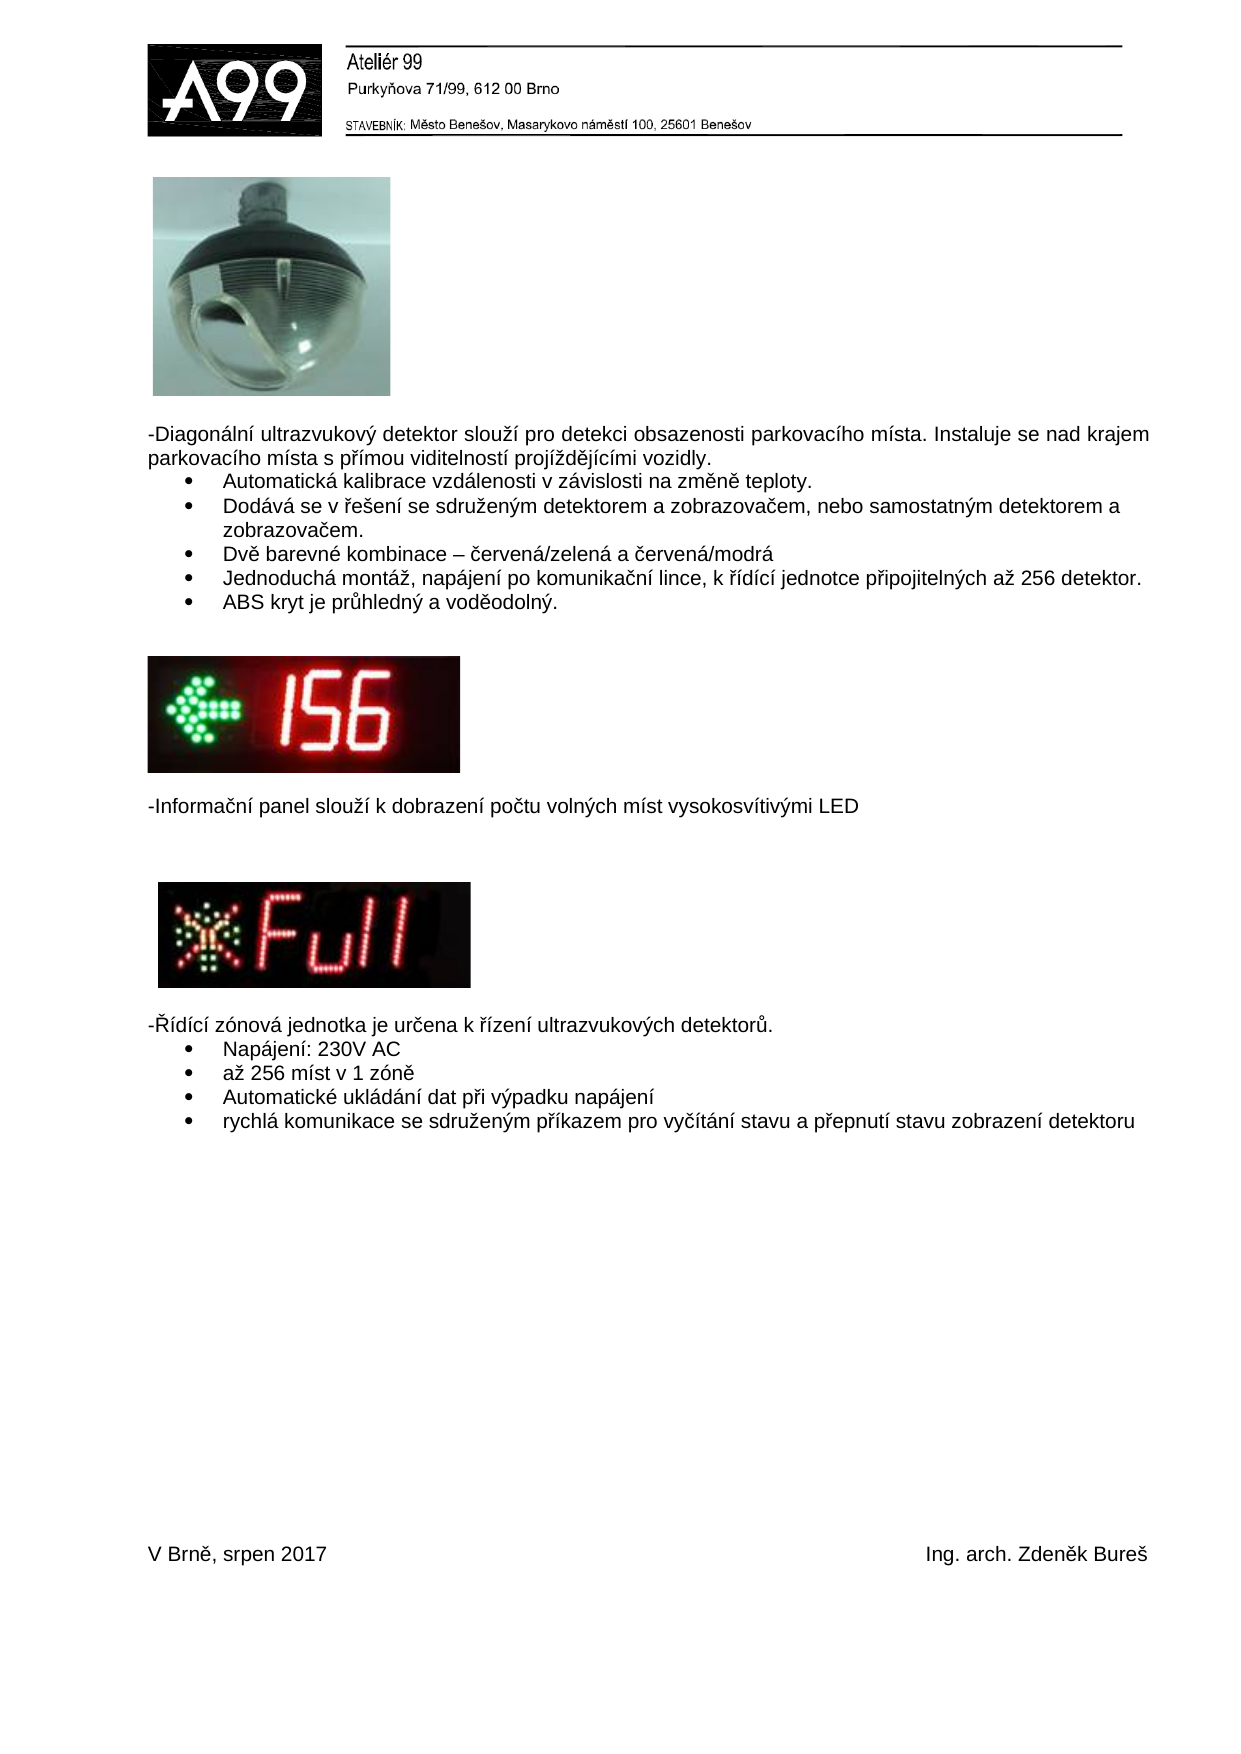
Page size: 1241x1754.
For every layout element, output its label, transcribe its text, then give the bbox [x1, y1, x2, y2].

list rychlá komunikace se sdruženým příkazem pro vyčítání stavu a přepnutí stavu zobrazení detektoru [185, 1109, 1152, 1133]
list ABS kryt je průhledný a voděodolný. [185, 589, 1152, 614]
list Jednoduchá montáž, napájení po komunikační lince, k řídící jednotce připojitelných až 256 detektor. [185, 566, 1152, 589]
list Napájení: 230V AC [185, 1037, 1152, 1061]
list Dvě barevné kombinace – červená/zelená a červená/modrá [185, 541, 1152, 566]
picture [152, 177, 391, 396]
text V Brně, srpen 2017 Ing. arch. Zdeněk Bureš [148, 1542, 1152, 1566]
text -Diagonální ultrazvukový detektor slouží pro detekci obsazenosti parkovacího místa. Instaluje se nad krajem parkovacího místa s přímou viditelností projíždějícími vozidly. [148, 421, 1152, 469]
list až 256 míst v 1 zóně [185, 1061, 1152, 1085]
picture [147, 656, 461, 773]
list Dodává se v řešení se sdruženým detektorem a zobrazovačem, nebo samostatným detektorem a zobrazovačem. [185, 493, 1152, 541]
list Automatická kalibrace vzdálenosti v závislosti na změně teploty. [185, 469, 1152, 493]
text -Informační panel slouží k dobrazení počtu volných míst vysokosvítivými LED [148, 794, 1152, 818]
picture [147, 44, 1123, 137]
picture [158, 882, 471, 988]
list Automatické ukládání dat při výpadku napájení [185, 1085, 1152, 1109]
text -Řídící zónová jednotka je určena k řízení ultrazvukových detektorů. [148, 1013, 1152, 1037]
